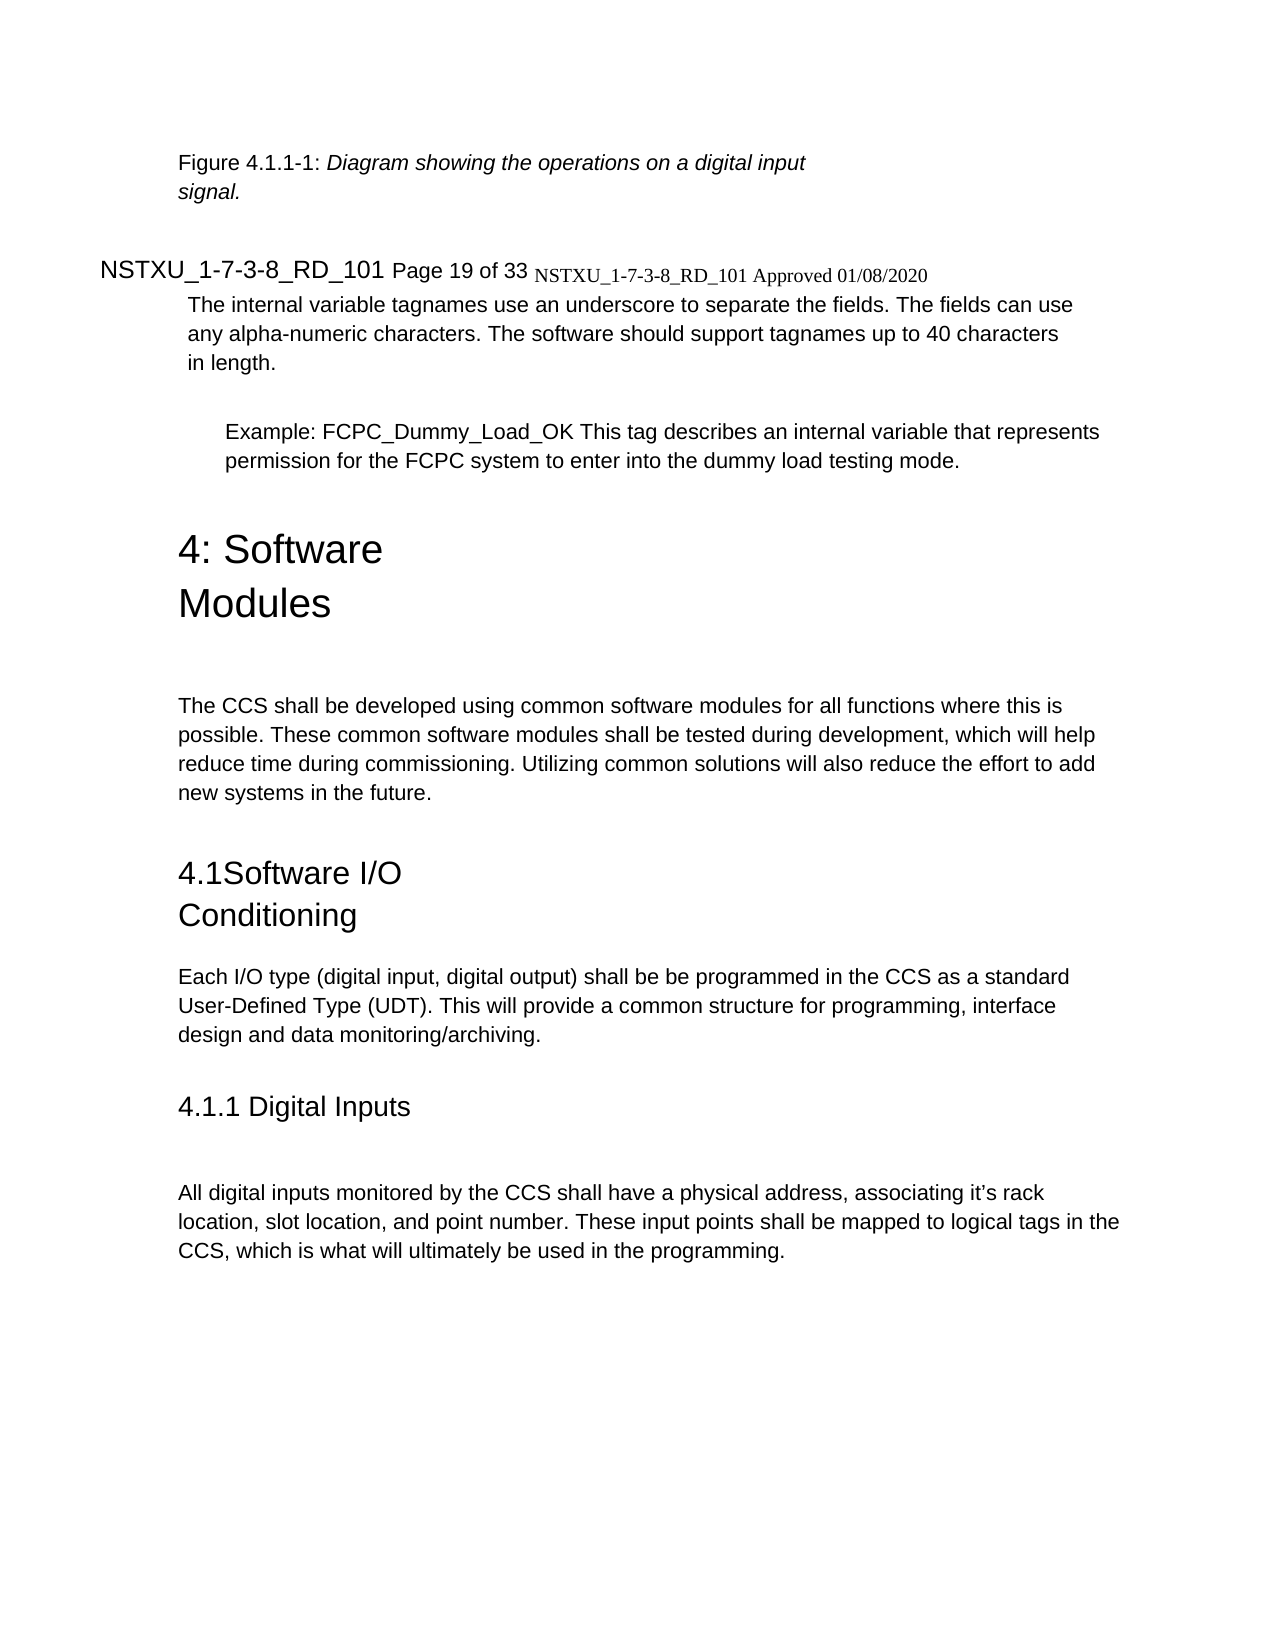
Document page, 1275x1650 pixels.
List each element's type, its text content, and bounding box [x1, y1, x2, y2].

text The internal variable tagnames use an underscore to separate the fields. The fields can use any alpha-numeric characters. The software should support tagnames up to 40 characters in length. [187, 292, 1078, 375]
text 4.1Software I/O Conditioning [178, 854, 578, 933]
text 4.1.1 Digital Inputs [178, 1090, 457, 1123]
text Figure 4.1.1-1: Diagram showing the operations on a digital input signal. [178, 150, 850, 204]
text 4: Software Modules [178, 525, 536, 626]
text Example: FCPC_Dummy_Load_OK This tag describes an internal variable that represents permission for the FCPC system to enter into the dummy load testing mode. [225, 418, 1103, 473]
text NSTXU_1-7-3-8_RD_101 Page 19 of 33 NSTXU_1-7-3-8_RD_101 Approved 01/08/2020 [100, 247, 1101, 286]
text Each I/O type (digital input, digital output) shall be be programmed in the CCS as a standard User-Defined Type (UDT). This will provide a common structure for programming, interface design and data monitoring/archiving. [178, 964, 1096, 1047]
text All digital inputs monitored by the CCS shall have a physical address, associating it’s rack location, slot location, and point number. These input points shall be mapped to logical tags in the CCS, which is what will ultimately be used in the programming. [178, 1180, 1122, 1263]
text The CCS shall be developed using common software modules for all functions where this is possible. These common software modules shall be tested during development, which will help reduce time during commissioning. Utilizing common solutions will also reduce the effort to add new systems in the future. [178, 693, 1108, 805]
